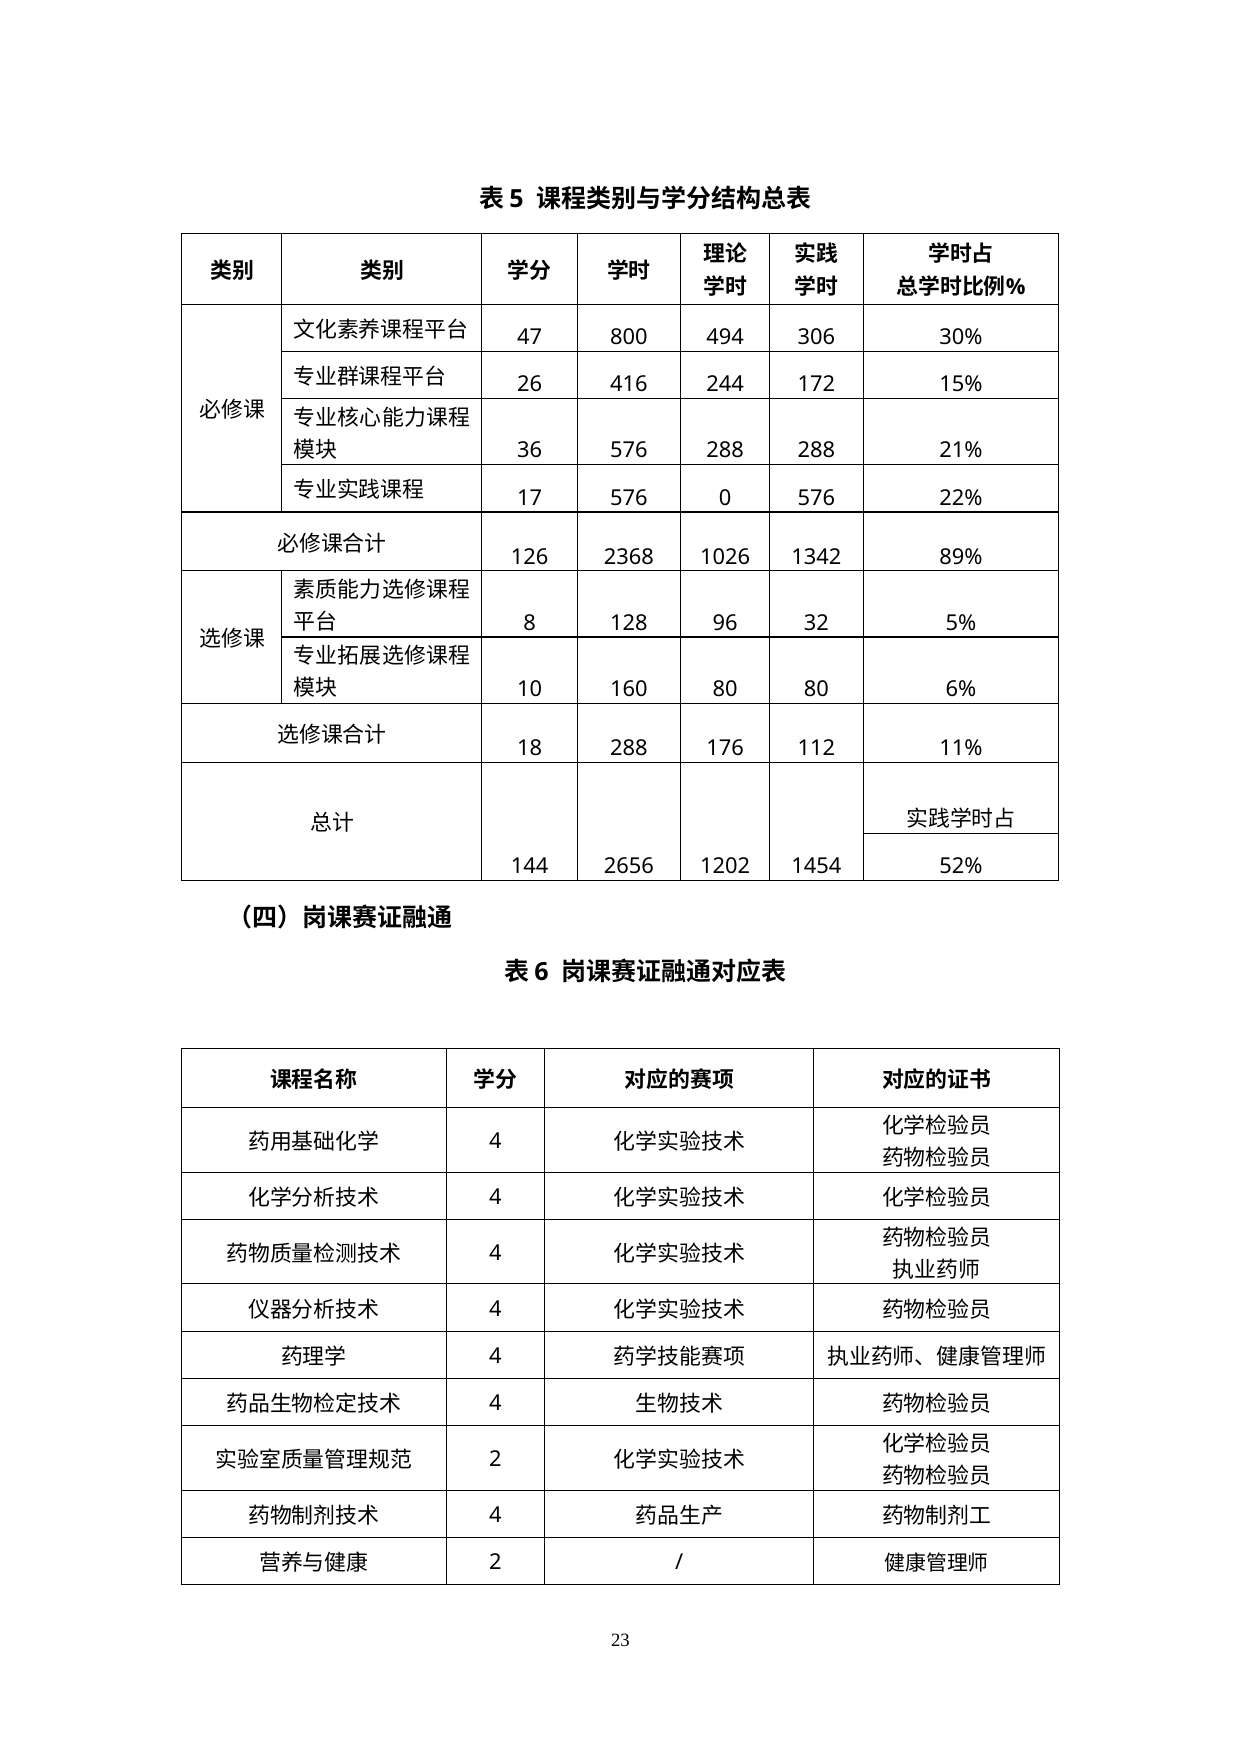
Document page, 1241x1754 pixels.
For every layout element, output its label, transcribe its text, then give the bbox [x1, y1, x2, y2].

table_cell 1342 [770, 513, 863, 570]
table_cell 化学实验技术 [545, 1284, 813, 1331]
table_cell 144 [482, 763, 577, 880]
table_cell 4 [447, 1284, 544, 1331]
table_cell 128 [578, 571, 680, 636]
table_cell 172 [770, 352, 863, 398]
table_cell 药理学 [182, 1332, 446, 1378]
text 表6 岗课赛证融通对应表 [177, 951, 1063, 988]
table_cell 药物检验员 [814, 1284, 1059, 1331]
table_cell 文化素养课程平台 [282, 305, 481, 351]
table_cell 30% [864, 305, 1058, 351]
table_cell 药物制剂技术 [182, 1491, 446, 1537]
table_cell 专业实践课程 [282, 465, 481, 511]
table_cell 必修课 [182, 305, 281, 511]
table_cell 2656 [578, 763, 680, 880]
table_cell 160 [578, 638, 680, 702]
table_cell 47 [482, 305, 577, 351]
table_cell 22% [864, 465, 1058, 511]
table_cell 4 [447, 1173, 544, 1219]
table_cell 494 [681, 305, 769, 351]
table_cell 健康管理师 [814, 1538, 1059, 1584]
text （四）岗课赛证融通 [177, 897, 1063, 933]
table_cell 288 [770, 399, 863, 464]
table_cell 36 [482, 399, 577, 464]
table_cell 化学检验员 [814, 1173, 1059, 1219]
table_cell 药学技能赛项 [545, 1332, 813, 1378]
table_cell 药用基础化学 [182, 1108, 446, 1172]
table_cell 21% [864, 399, 1058, 464]
table_cell 化学检验员 药物检验员 [814, 1426, 1059, 1489]
table_cell 1454 [770, 763, 863, 880]
table_header 课程名称 [182, 1049, 446, 1107]
table_header 类别 [182, 234, 281, 303]
table_header 学时 [578, 234, 680, 303]
table_cell 实验室质量管理规范 [182, 1426, 446, 1489]
table_cell 化学实验技术 [545, 1108, 813, 1172]
table_cell 576 [578, 399, 680, 464]
table_cell 416 [578, 352, 680, 398]
table_cell 选修课 [182, 571, 281, 702]
table_cell 总计 [182, 763, 481, 880]
table_cell 化学检验员 药物检验员 [814, 1108, 1059, 1172]
table_cell 4 [447, 1379, 544, 1425]
table_cell 576 [770, 465, 863, 511]
table_cell 药物检验员 执业药师 [814, 1220, 1059, 1283]
table_cell 80 [770, 638, 863, 702]
table_cell 2 [447, 1426, 544, 1489]
table_cell 288 [681, 399, 769, 464]
table_cell / [545, 1538, 813, 1584]
table_cell 专业拓展选修课程模块 [282, 638, 481, 702]
text 表5 课程类别与学分结构总表 [177, 178, 1063, 214]
table_cell 80 [681, 638, 769, 702]
table_cell 306 [770, 305, 863, 351]
table_cell 选修课合计 [182, 704, 481, 762]
table_cell 执业药师、健康管理师 [814, 1332, 1059, 1378]
table_cell 800 [578, 305, 680, 351]
table_cell 8 [482, 571, 577, 636]
table_cell 96 [681, 571, 769, 636]
table_cell 26 [482, 352, 577, 398]
table_header 对应的赛项 [545, 1049, 813, 1107]
table_cell 生物技术 [545, 1379, 813, 1425]
table_cell 0 [681, 465, 769, 511]
table_header 理论 学时 [681, 234, 769, 303]
table_cell 11% [864, 704, 1058, 762]
table_cell 必修课合计 [182, 513, 481, 570]
table_cell 5% [864, 571, 1058, 636]
table_cell 244 [681, 352, 769, 398]
table_cell 营养与健康 [182, 1538, 446, 1584]
table_header 对应的证书 [814, 1049, 1059, 1107]
table_cell 素质能力选修课程平台 [282, 571, 481, 636]
table_cell 18 [482, 704, 577, 762]
table_cell 6% [864, 638, 1058, 702]
table_cell 4 [447, 1491, 544, 1537]
table_cell 10 [482, 638, 577, 702]
table_cell 4 [447, 1220, 544, 1283]
table_cell 药品生物检定技术 [182, 1379, 446, 1425]
table_cell 32 [770, 571, 863, 636]
table_header 类别 [282, 234, 481, 303]
table_cell 化学分析技术 [182, 1173, 446, 1219]
table_cell 仪器分析技术 [182, 1284, 446, 1331]
table_cell 576 [578, 465, 680, 511]
table_cell 4 [447, 1108, 544, 1172]
table_cell 专业核心能力课程模块 [282, 399, 481, 464]
table_header 实践 学时 [770, 234, 863, 303]
table_cell 1202 [681, 763, 769, 880]
table_cell 89% [864, 513, 1058, 570]
table_cell 176 [681, 704, 769, 762]
table_cell 52% [864, 834, 1058, 880]
table_cell 化学实验技术 [545, 1426, 813, 1489]
table_cell 288 [578, 704, 680, 762]
table_cell 126 [482, 513, 577, 570]
table_header 学分 [447, 1049, 544, 1107]
table_cell 17 [482, 465, 577, 511]
table_cell 1026 [681, 513, 769, 570]
table_cell 112 [770, 704, 863, 762]
table_cell 化学实验技术 [545, 1173, 813, 1219]
table_cell 实践学时占 [864, 763, 1058, 832]
table_cell 药物制剂工 [814, 1491, 1059, 1537]
table_cell 化学实验技术 [545, 1220, 813, 1283]
table_cell 2368 [578, 513, 680, 570]
table_cell 2 [447, 1538, 544, 1584]
table_cell 15% [864, 352, 1058, 398]
table_cell 药物质量检测技术 [182, 1220, 446, 1283]
table_cell 专业群课程平台 [282, 352, 481, 398]
table_cell 药品生产 [545, 1491, 813, 1537]
table_cell 4 [447, 1332, 544, 1378]
table_header 学分 [482, 234, 577, 303]
table_cell 药物检验员 [814, 1379, 1059, 1425]
table_header 学时占 总学时比例% [864, 234, 1058, 303]
